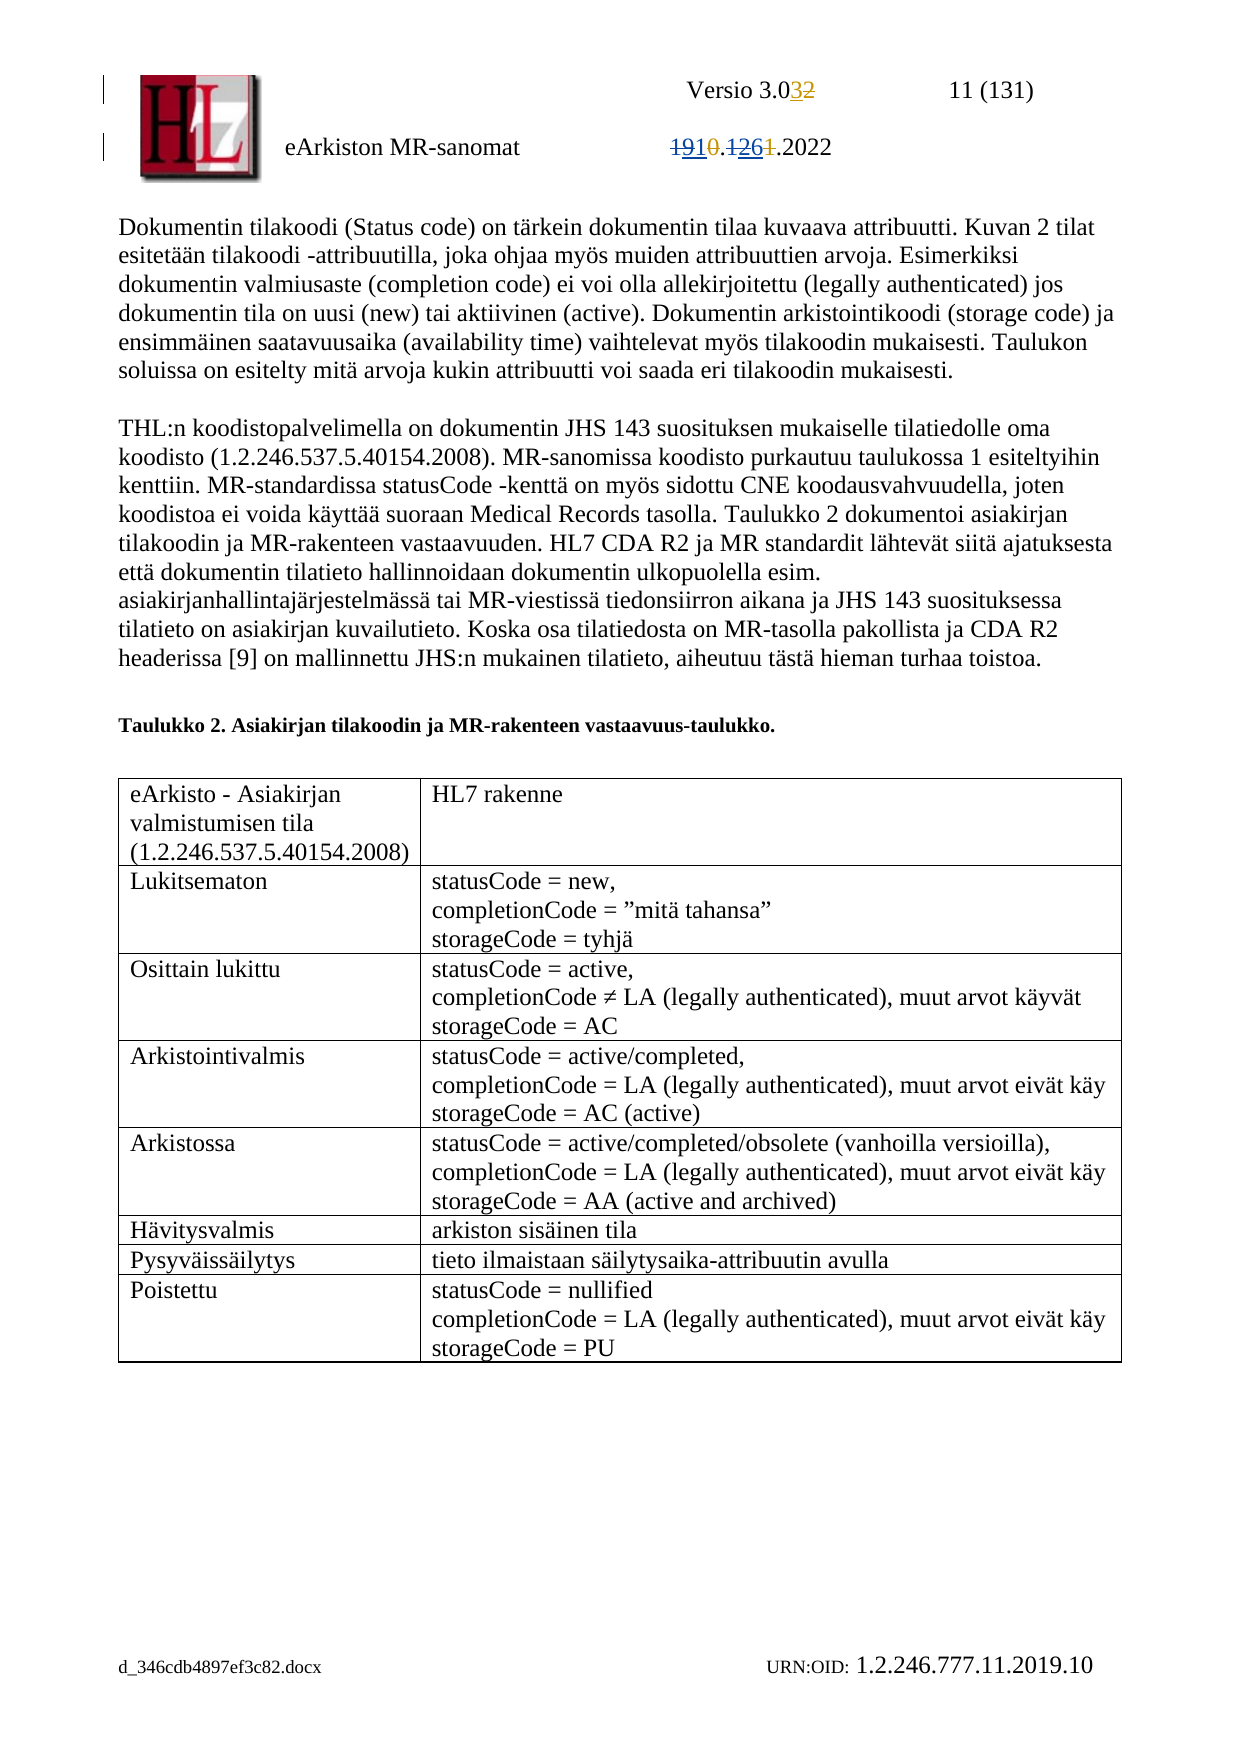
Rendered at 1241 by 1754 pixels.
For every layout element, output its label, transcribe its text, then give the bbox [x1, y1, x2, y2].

text Taulukko 2. Asiakirjan tilakoodin ja MR-rakenteen vastaavuus-taulukko. [118, 713, 1122, 737]
table_cell statusCode = active/completed/obsolete (vanhoilla versioilla), completionCode = LA (legally authenticated), muut arvot eivät käy storageCode = AA (active and archived) [421, 1128, 1121, 1214]
table_cell Arkistointivalmis [119, 1041, 420, 1127]
picture [140, 75, 263, 183]
text Dokumentin tilakoodi (Status code) on tärkein dokumentin tilaa kuvaava attribuutti. Kuvan 2 tilat esitetään tilakoodi -attribuutilla, joka ohjaa myös muiden attribuuttien arvoja. Esimerkiksi dokumentin valmiusaste (completion code) ei voi olla allekirjoitettu (legally authenticated) jos dokumentin tila on uusi (new) tai aktiivinen (active). Dokumentin arkistointikoodi (storage code) ja ensimmäinen saatavuusaika (availability time) vaihtelevat myös tilakoodin mukaisesti. Taulukon soluissa on esitelty mitä arvoja kukin attribuutti voi saada eri tilakoodin mukaisesti. [118, 212, 1122, 384]
table_cell statusCode = new, completionCode = ”mitä tahansa” storageCode = tyhjä [421, 866, 1121, 953]
table_cell tieto ilmaistaan säilytysaika-attribuutin avulla [421, 1245, 1121, 1274]
table_cell Hävitysvalmis [119, 1216, 420, 1244]
table_header HL7 rakenne [421, 779, 1121, 865]
table_cell Pysyväissäilytys [119, 1245, 420, 1274]
table_cell Arkistossa [119, 1128, 420, 1214]
table_cell Lukitsematon [119, 866, 420, 953]
table_cell Osittain lukittu [119, 954, 420, 1040]
text THL:n koodistopalvelimella on dokumentin JHS 143 suosituksen mukaiselle tilatiedolle oma koodisto (1.2.246.537.5.40154.2008). MR-sanomissa koodisto purkautuu taulukossa 1 esiteltyihin kenttiin. MR-standardissa statusCode -kenttä on myös sidottu CNE koodausvahvuudella, joten koodistoa ei voida käyttää suoraan Medical Records tasolla. Taulukko 2 dokumentoi asiakirjan tilakoodin ja MR-rakenteen vastaavuuden. HL7 CDA R2 ja MR standardit lähtevät siitä ajatuksesta että dokumentin tilatieto hallinnoidaan dokumentin ulkopuolella esim. asiakirjanhallintajärjestelmässä tai MR-viestissä tiedonsiirron aikana ja JHS 143 suosituksessa tilatieto on asiakirjan kuvailutieto. Koska osa tilatiedosta on MR-tasolla pakollista ja CDA R2 headerissa [9] on mallinnettu JHS:n mukainen tilatieto, aiheutuu tästä hieman turhaa toistoa. [118, 413, 1122, 672]
table_cell statusCode = active/completed, completionCode = LA (legally authenticated), muut arvot eivät käy storageCode = AC (active) [421, 1041, 1121, 1127]
table_cell arkiston sisäinen tila [421, 1216, 1121, 1244]
table_cell statusCode = nullified completionCode = LA (legally authenticated), muut arvot eivät käy storageCode = PU [421, 1275, 1121, 1361]
table_header eArkisto - Asiakirjan valmistumisen tila (1.2.246.537.5.40154.2008) [119, 779, 420, 865]
table_cell statusCode = active, completionCode ≠ LA (legally authenticated), muut arvot käyvät storageCode = AC [421, 954, 1121, 1040]
table_cell Poistettu [119, 1275, 420, 1361]
